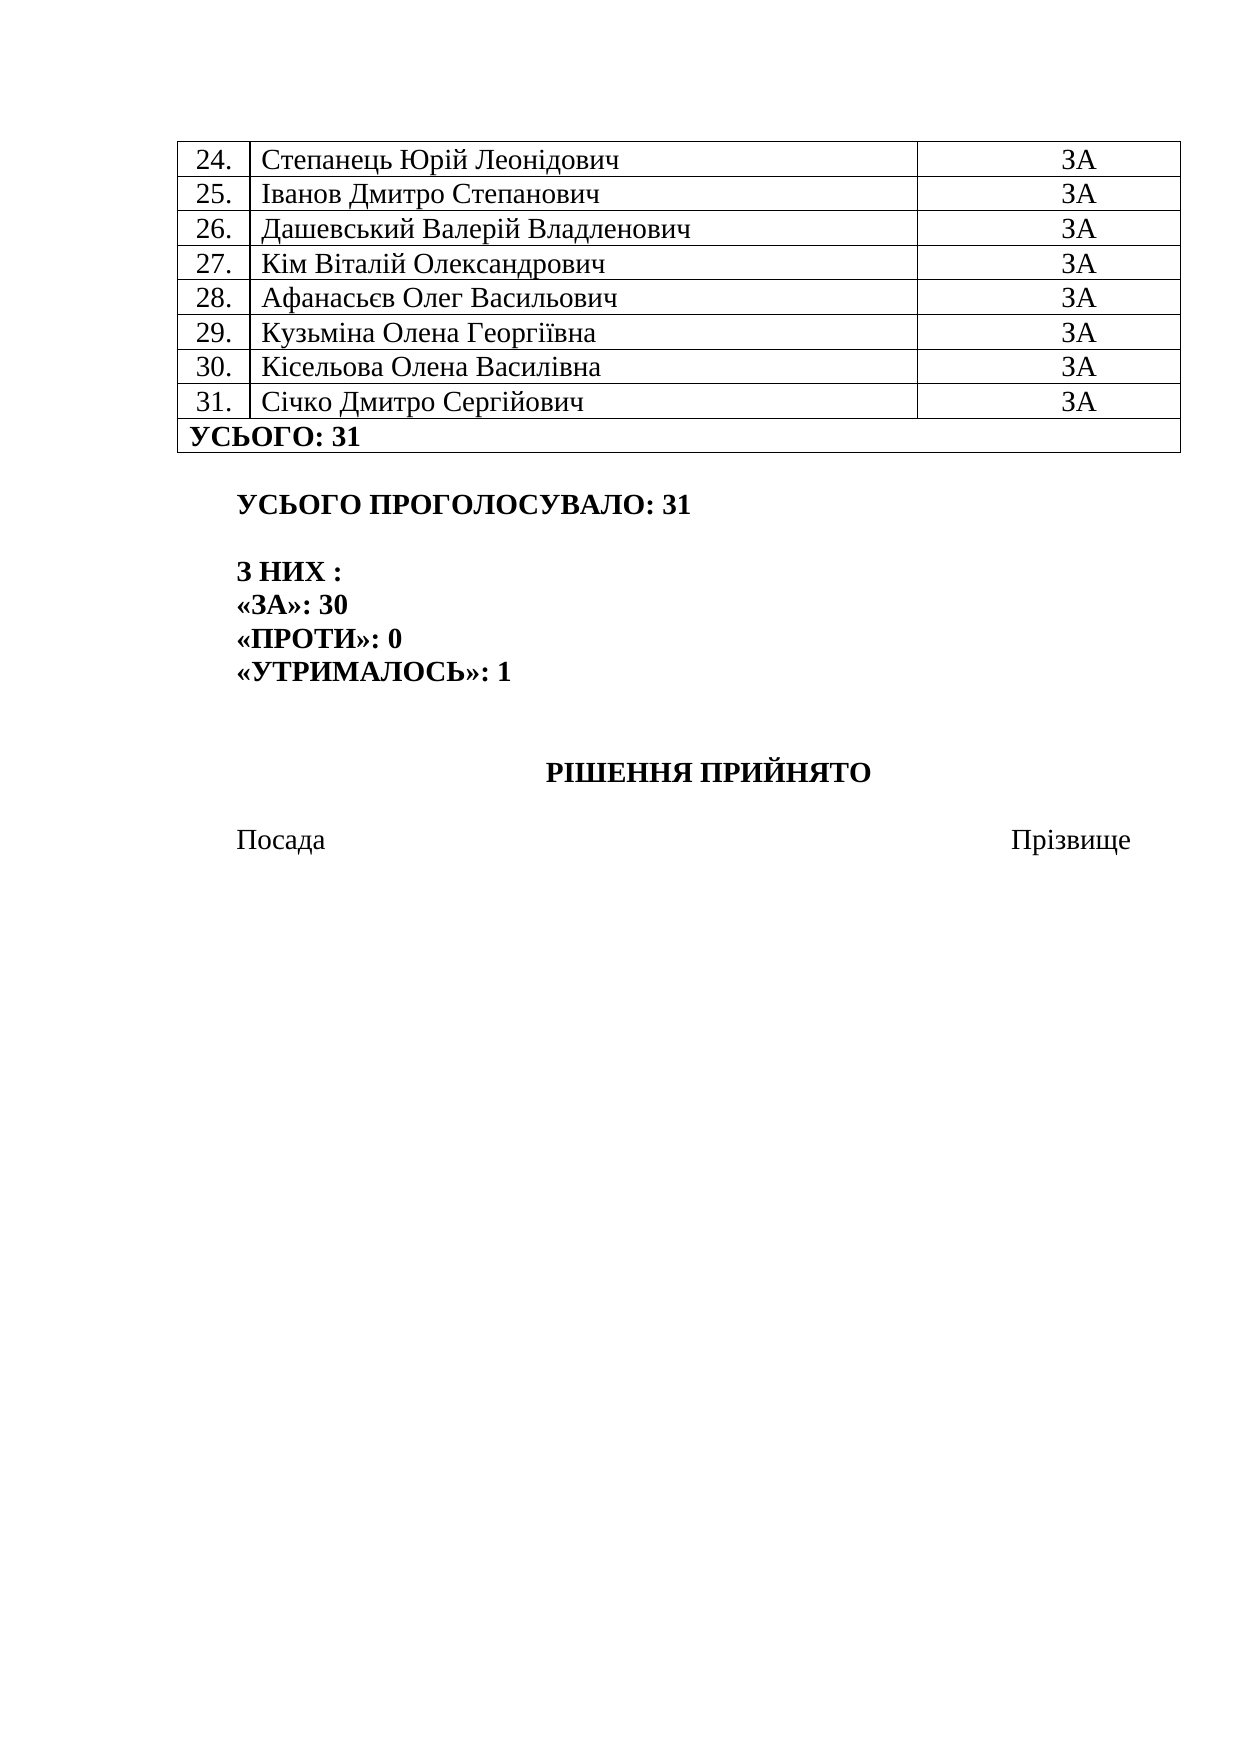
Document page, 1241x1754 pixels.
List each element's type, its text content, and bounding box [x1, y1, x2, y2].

table_cell 25. [178, 177, 249, 210]
table_cell ЗА [918, 142, 1180, 176]
table_cell ЗА [918, 246, 1180, 279]
table_cell Кузьміна Олена Георгіївна [251, 315, 917, 348]
table_cell 31. [178, 384, 249, 418]
table_cell ЗА [918, 350, 1180, 383]
text «УТРИМАЛОСЬ»: 1 [177, 654, 1181, 688]
text РІШЕННЯ ПРИЙНЯТО [177, 755, 1181, 789]
table_cell 29. [178, 315, 249, 348]
table_cell УСЬОГО: 31 [178, 419, 1180, 452]
table_cell Кісельова Олена Василівна [251, 350, 917, 383]
table_cell ЗА [918, 211, 1180, 245]
text УСЬОГО ПРОГОЛОСУВАЛО: 31 [177, 487, 1181, 520]
table_cell Іванов Дмитро Степанович [251, 177, 917, 210]
table_cell ЗА [918, 384, 1180, 418]
table_cell ЗА [918, 280, 1180, 314]
table_cell Січко Дмитро Сергійович [251, 384, 917, 418]
table_cell Степанець Юрій Леонідович [251, 142, 917, 176]
table_cell Дашевський Валерій Владленович [251, 211, 917, 245]
text «ЗА»: 30 [177, 587, 1181, 621]
text «ПРОТИ»: 0 [177, 621, 1181, 654]
text З НИХ : [177, 554, 1181, 587]
table_cell 27. [178, 246, 249, 279]
table_cell ЗА [918, 315, 1180, 348]
table_cell 30. [178, 350, 249, 383]
table_cell Афанасьєв Олег Васильович [251, 280, 917, 314]
table_cell 26. [178, 211, 249, 245]
text Посада Прізвище [177, 822, 1181, 856]
table_cell 24. [178, 142, 249, 176]
table_cell ЗА [918, 177, 1180, 210]
table_cell Кім Віталій Олександрович [251, 246, 917, 279]
table_cell 28. [178, 280, 249, 314]
